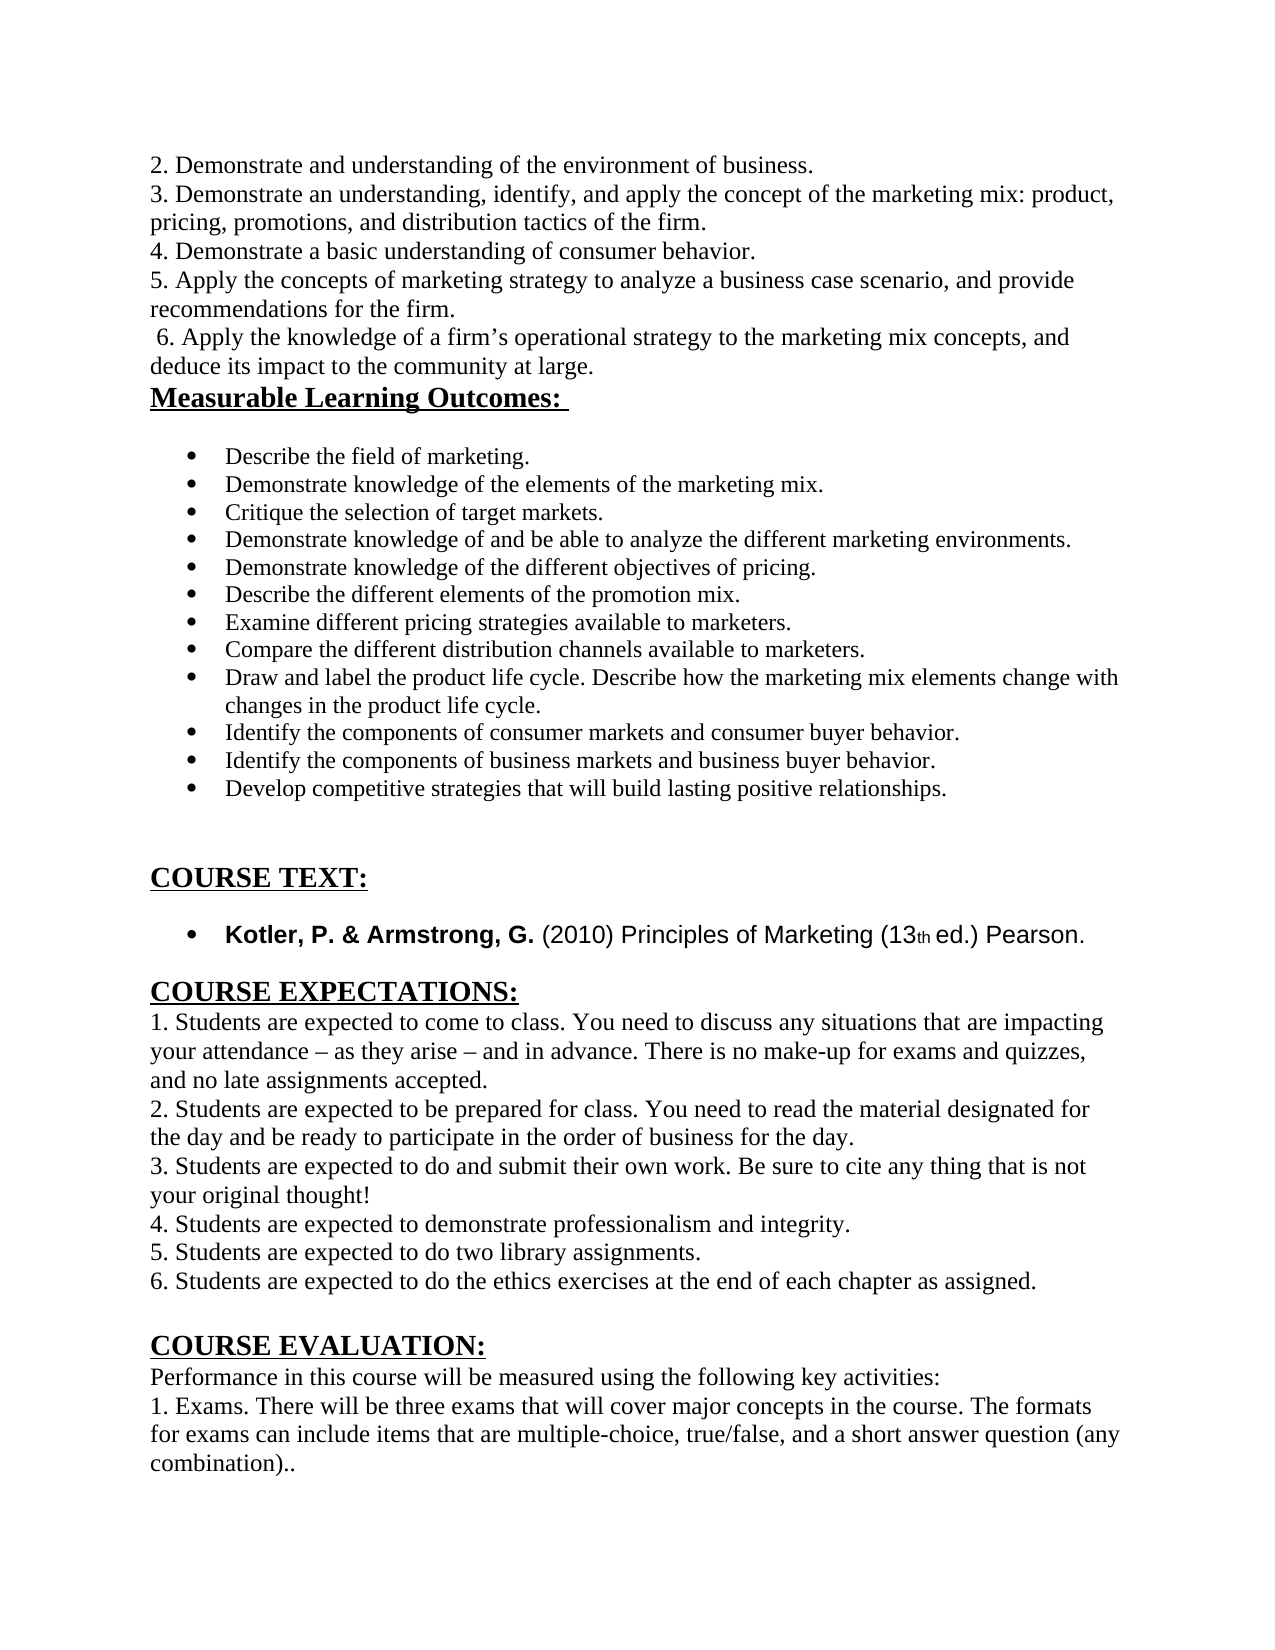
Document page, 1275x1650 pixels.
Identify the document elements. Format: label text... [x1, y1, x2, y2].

text 3. Students are expected to do and submit their own work. Be sure to cite any thing that is not your original thought! [150, 1151, 1125, 1209]
list Examine different pricing strategies available to marketers. [187, 608, 1125, 636]
text 2. Demonstrate and understanding of the environment of business. [150, 150, 1125, 179]
text 2. Students are expected to be prepared for class. You need to read the material designated for the day and be ready to participate in the order of business for the day. [150, 1094, 1125, 1151]
list Develop competitive strategies that will build lasting positive relationships. [187, 773, 1125, 801]
text 6. Students are expected to do the ethics exercises at the end of each chapter as assigned. [150, 1266, 1125, 1295]
text COURSE TEXT: [150, 861, 1125, 894]
text 1. Exams. There will be three exams that will cover major concepts in the course. The formats for exams can include items that are multiple-choice, true/false, and a short answer question (any combination).. [150, 1391, 1125, 1477]
text 3. Demonstrate an understanding, identify, and apply the concept of the marketing mix: product, pricing, promotions, and distribution tactics of the firm. [150, 179, 1125, 236]
list Draw and label the product life cycle. Describe how the marketing mix elements change with changes in the product life cycle. [187, 663, 1125, 718]
text 5. Students are expected to do two library assignments. [150, 1237, 1125, 1266]
text 5. Apply the concepts of marketing strategy to analyze a business case scenario, and provide recommendations for the firm. [150, 265, 1125, 322]
text 4. Demonstrate a basic understanding of consumer behavior. [150, 236, 1125, 265]
text 6. Apply the knowledge of a firm’s operational strategy to the marketing mix concepts, and deduce its impact to the community at large. [150, 322, 1125, 380]
list Identify the components of consumer markets and consumer buyer behavior. [187, 718, 1125, 746]
list Kotler, P. & Armstrong, G. (2010) Principles of Marketing (13th ed.) Pearson. [187, 920, 1125, 949]
text 1. Students are expected to come to class. You need to discuss any situations that are impacting your attendance – as they arise – and in advance. There is no make-up for exams and quizzes, and no late assignments accepted. [150, 1007, 1125, 1094]
list Demonstrate knowledge of and be able to analyze the different marketing environments. [187, 525, 1125, 553]
text Performance in this course will be measured using the following key activities: [150, 1362, 1125, 1391]
text 4. Students are expected to demonstrate professionalism and integrity. [150, 1209, 1125, 1237]
list Demonstrate knowledge of the different objectives of pricing. [187, 553, 1125, 580]
list Demonstrate knowledge of the elements of the marketing mix. [187, 470, 1125, 497]
list Compare the different distribution channels available to marketers. [187, 636, 1125, 663]
list Describe the field of marketing. [187, 442, 1125, 470]
text COURSE EXPECTATIONS: [150, 974, 1125, 1007]
list Critique the selection of target markets. [187, 497, 1125, 525]
text Measurable Learning Outcomes: [150, 380, 1125, 413]
list Describe the different elements of the promotion mix. [187, 580, 1125, 608]
list Identify the components of business markets and business buyer behavior. [187, 746, 1125, 773]
text COURSE EVALUATION: [150, 1328, 1125, 1362]
